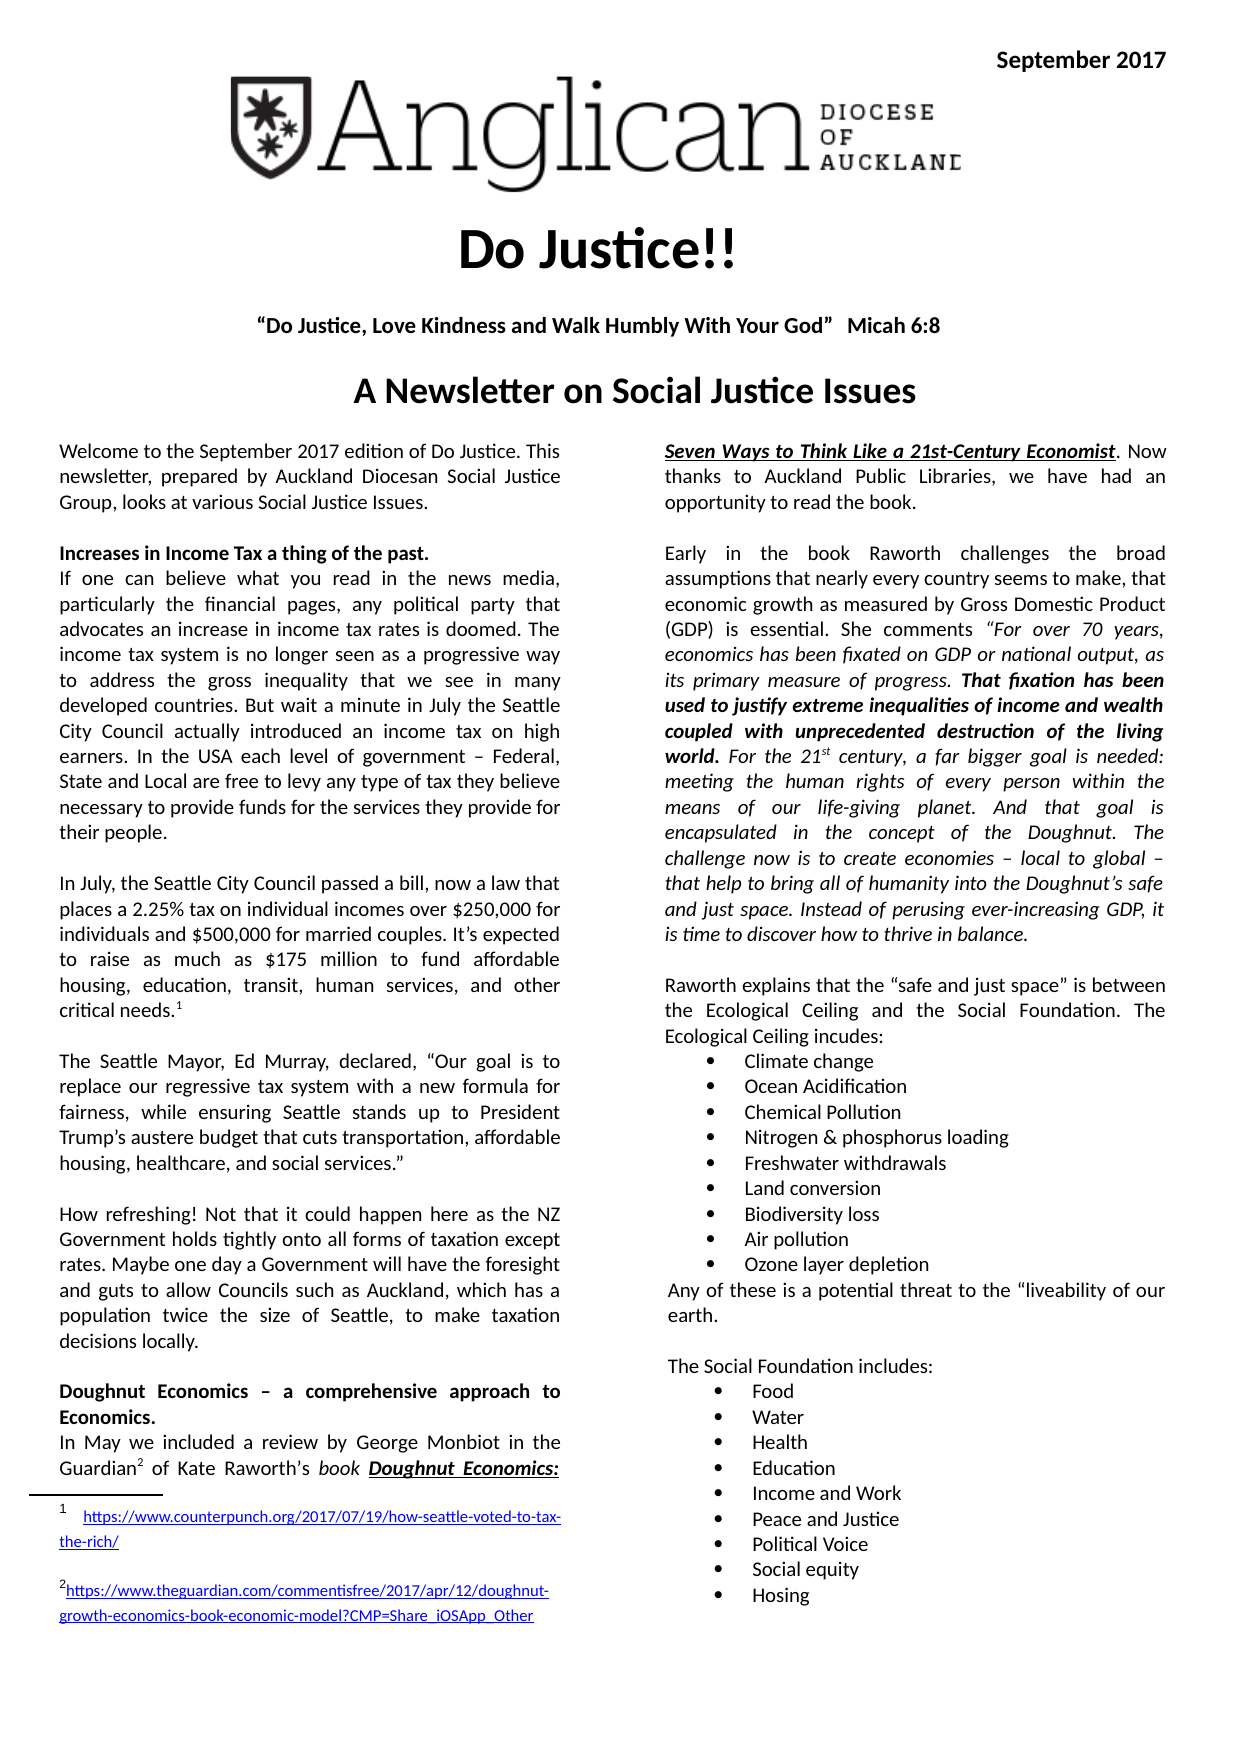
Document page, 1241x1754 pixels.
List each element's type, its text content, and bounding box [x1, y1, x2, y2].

text How refreshing! Not that it could happen here as the NZ Government holds tightly onto all forms of taxation except rates. Maybe one day a Government will have the foresight and guts to allow Councils such as Auckland, which has a population twice the size of Seattle, to make taxation decisions locally. [59, 1201, 561, 1353]
list Climate change [707, 1048, 1167, 1074]
text In May we included a review by George Monbiot in the Guardian of Kate Raworth’s book Doughnut Economics: Seven Ways to Think Like a 21st-Century Economist. Now thanks to Auckland Public Libraries, we have had an opportunity to read the book. [59, 1429, 561, 1480]
text In May we included a review by George Monbiot in the Guardian of Kate Raworth’s book Doughnut Economics: Seven Ways to Think Like a 21st-Century Economist. Now thanks to Auckland Public Libraries, we have had an opportunity to read the book. [664, 438, 1167, 514]
text “Do Justice, Love Kindness and Walk Humbly With Your God” Micah 6:8 [29, 311, 1167, 339]
text Doughnut Economics – a comprehensive approach to Economics. [59, 1379, 561, 1429]
list Income and Work [714, 1480, 1167, 1506]
list Political Voice [714, 1531, 1167, 1557]
text Any of these is a potential threat to the “liveability of our earth. [668, 1277, 1167, 1328]
list Water [714, 1404, 1167, 1429]
text Do Justice!! [29, 212, 1167, 283]
list Hosing [714, 1582, 1167, 1607]
list Ozone layer depletion [707, 1252, 1167, 1277]
list Air pollution [707, 1226, 1167, 1252]
text The Social Foundation includes: [668, 1353, 1167, 1379]
text September 2017 [620, 44, 1167, 75]
list Biodiversity loss [707, 1201, 1167, 1226]
list Health [714, 1429, 1167, 1455]
text Increases in Income Tax a thing of the past. [59, 540, 561, 565]
text Raworth explains that the “safe and just space” is between the Ecological Ceiling and the Social Foundation. The Ecological Ceiling incudes: [664, 972, 1167, 1048]
text If one can believe what you read in the news media, particularly the financial pages, any political party that advocates an increase in income tax rates is doomed. The income tax system is no longer seen as a progressive way to address the gross inequality that we see in many developed countries. But wait a minute in July the Seattle City Council actually introduced an income tax on high earners. In the USA each level of government – Federal, State and Local are free to levy any type of tax they believe necessary to provide funds for the services they provide for their people. [59, 565, 561, 845]
picture [230, 76, 961, 193]
list Ocean Acidification [707, 1074, 1167, 1099]
list Land conversion [707, 1175, 1167, 1201]
list Freshwater withdrawals [707, 1150, 1167, 1175]
text In July, the Seattle City Council passed a bill, now a law that places a 2.25% tax on individual incomes over $250,000 for individuals and $500,000 for married couples. It’s expected to raise as much as $175 million to fund affordable housing, education, transit, human services, and other critical needs. [59, 870, 561, 1023]
list Nitrogen & phosphorus loading [707, 1124, 1167, 1150]
text Welcome to the September 2017 edition of Do Justice. This newsletter, prepared by Auckland Diocesan Social Justice Group, looks at various Social Justice Issues. [59, 438, 561, 514]
text A Newsletter on Social Justice Issues [29, 367, 1167, 413]
list Chemical Pollution [707, 1099, 1167, 1124]
text The Seattle Mayor, Ed Murray, declared, “Our goal is to replace our regressive tax system with a new formula for fairness, while ensuring Seattle stands up to President Trump’s austere budget that cuts transportation, affordable housing, healthcare, and social services.” [59, 1048, 561, 1175]
list Food [714, 1379, 1167, 1404]
list Education [714, 1455, 1167, 1480]
text Early in the book Raworth challenges the broad assumptions that nearly every country seems to make, that economic growth as measured by Gross Domestic Product (GDP) is essential. She comments “For over 70 years, economics has been fixated on GDP or national output, as its primary measure of progress. That fixation has been used to justify extreme inequalities of income and wealth coupled with unprecedented destruction of the living world. For the 21st century, a far bigger goal is needed: meeting the human rights of every person within the means of our life-giving planet. And that goal is encapsulated in the concept of the Doughnut. The challenge now is to create economies – local to global – that help to bring all of humanity into the Doughnut’s safe and just space. Instead of perusing ever-increasing GDP, it is time to discover how to thrive in balance. [664, 540, 1167, 947]
list Social equity [714, 1557, 1167, 1582]
list Peace and Justice [714, 1506, 1167, 1531]
